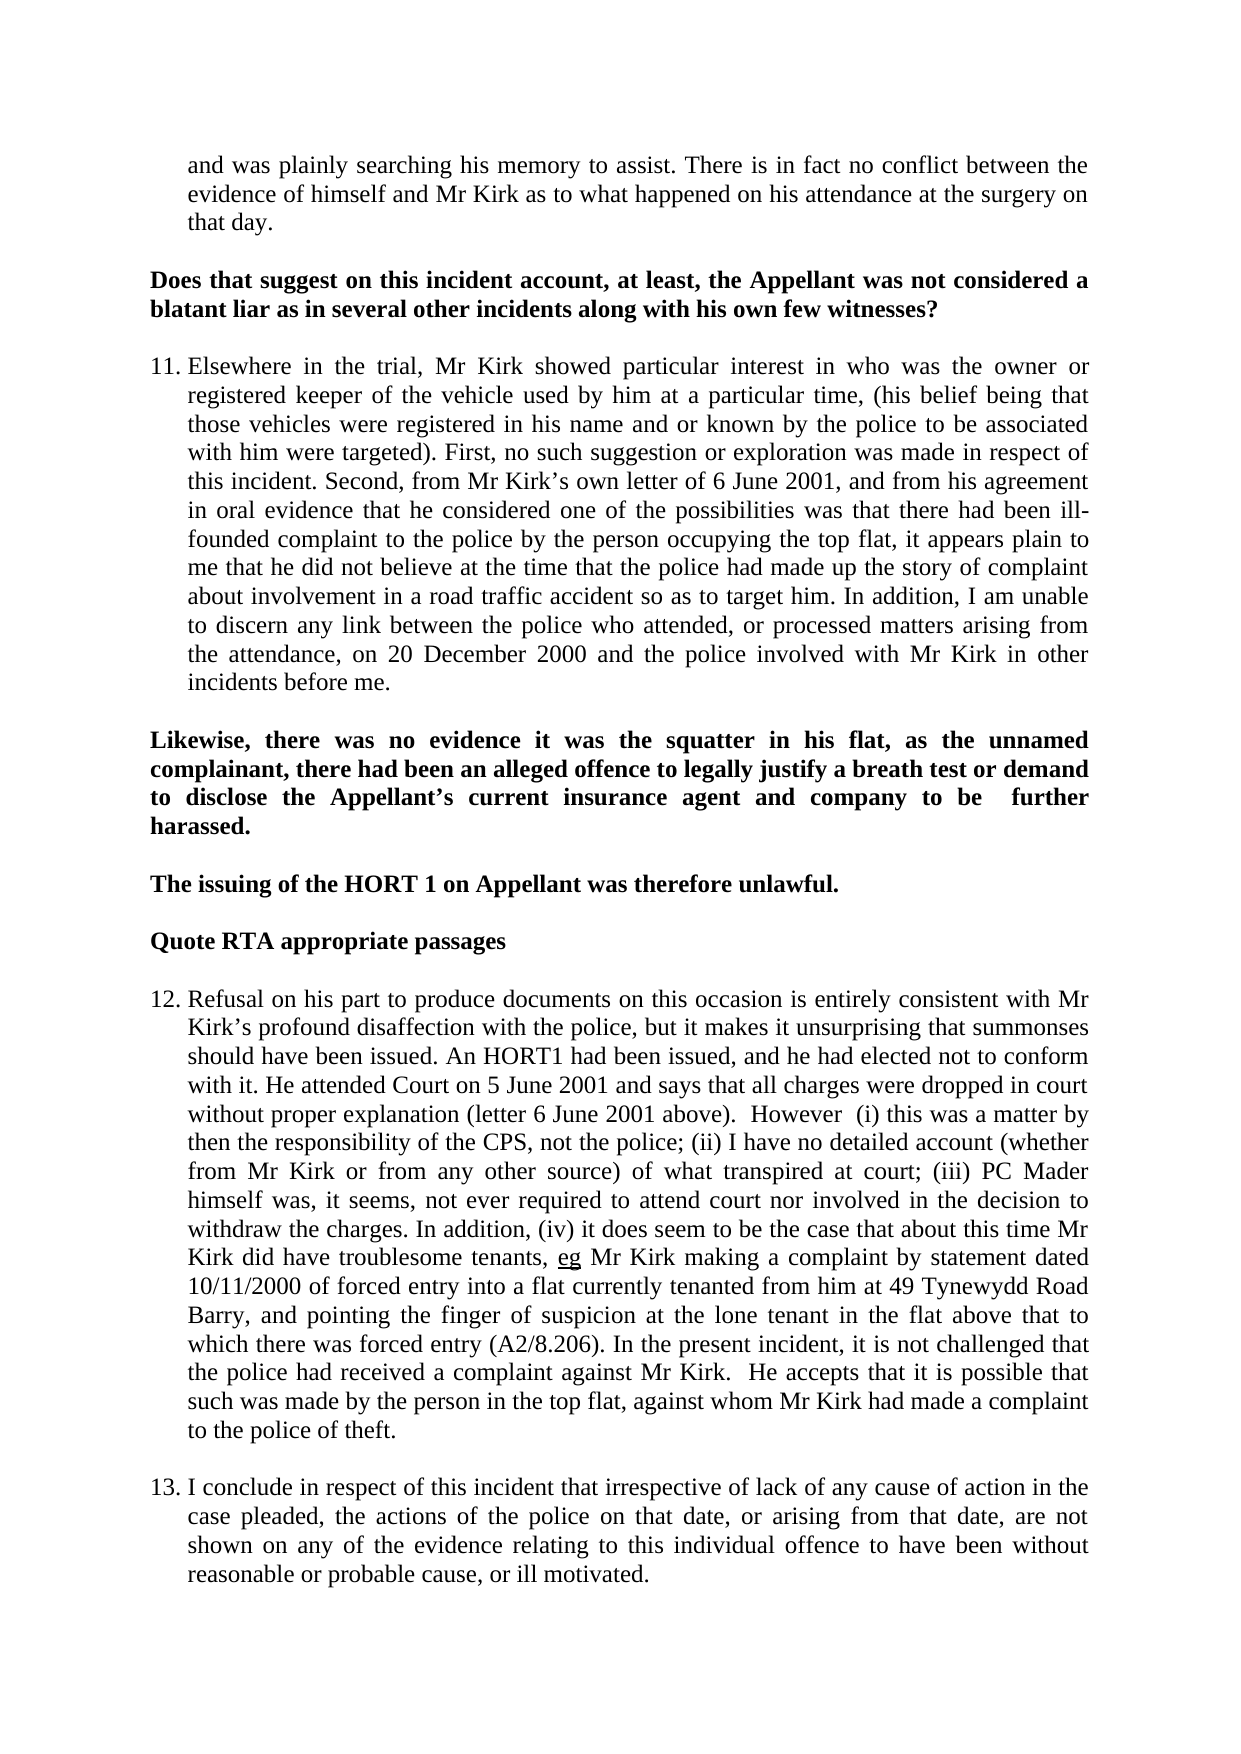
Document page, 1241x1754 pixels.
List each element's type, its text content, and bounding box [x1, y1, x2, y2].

list I conclude in respect of this incident that irrespective of lack of any cause of action in the case pleaded, the actions of the police on that date, or arising from that date, are not shown on any of the evidence relating to this individual offence to have been without reasonable or probable cause, or ill motivated. [150, 1472, 1090, 1587]
list Elsewhere in the trial, Mr Kirk showed particular interest in who was the owner or registered keeper of the vehicle used by him at a particular time, (his belief being that those vehicles were registered in his name and or known by the police to be associated with him were targeted). First, no such suggestion or exploration was made in respect of this incident. Second, from Mr Kirk’s own letter of 6 June 2001, and from his agreement in oral evidence that he considered one of the possibilities was that there had been ill-founded complaint to the police by the person occupying the top flat, it appears plain to me that he did not believe at the time that the police had made up the story of complaint about involvement in a road traffic accident so as to target him. In addition, I am unable to discern any link between the police who attended, or processed matters arising from the attendance, on 20 December 2000 and the police involved with Mr Kirk in other incidents before me. [150, 351, 1090, 696]
text Quote RTA appropriate passages [150, 926, 1090, 955]
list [150, 150, 1090, 236]
text The issuing of the HORT 1 on Appellant was therefore unlawful. [150, 869, 1090, 897]
text Does that suggest on this incident account, at least, the Appellant was not considered a blatant liar as in several other incidents along with his own few witnesses? [150, 265, 1090, 322]
text Likewise, there was no evidence it was the squatter in his flat, as the unnamed complainant, there had been an alleged offence to legally justify a breath test or demand to disclose the Appellant’s current insurance agent and company to be further harassed. [150, 725, 1090, 840]
list Refusal on his part to produce documents on this occasion is entirely consistent with Mr Kirk’s profound disaffection with the police, but it makes it unsurprising that summonses should have been issued. An HORT1 had been issued, and he had elected not to conform with it. He attended Court on 5 June 2001 and says that all charges were dropped in court without proper explanation (letter 6 June 2001 above). However (i) this was a matter by then the responsibility of the CPS, not the police; (ii) I have no detailed account (whether from Mr Kirk or from any other source) of what transpired at court; (iii) PC Mader himself was, it seems, not ever required to attend court nor involved in the decision to withdraw the charges. In addition, (iv) it does seem to be the case that about this time Mr Kirk did have troublesome tenants, eg Mr Kirk making a complaint by statement dated 10/11/2000 of forced entry into a flat currently tenanted from him at 49 Tynewydd Road Barry, and pointing the finger of suspicion at the lone tenant in the flat above that to which there was forced entry (A2/8.206). In the present incident, it is not challenged that the police had received a complaint against Mr Kirk. He accepts that it is possible that such was made by the person in the top flat, against whom Mr Kirk had made a complaint to the police of theft. [150, 984, 1090, 1444]
